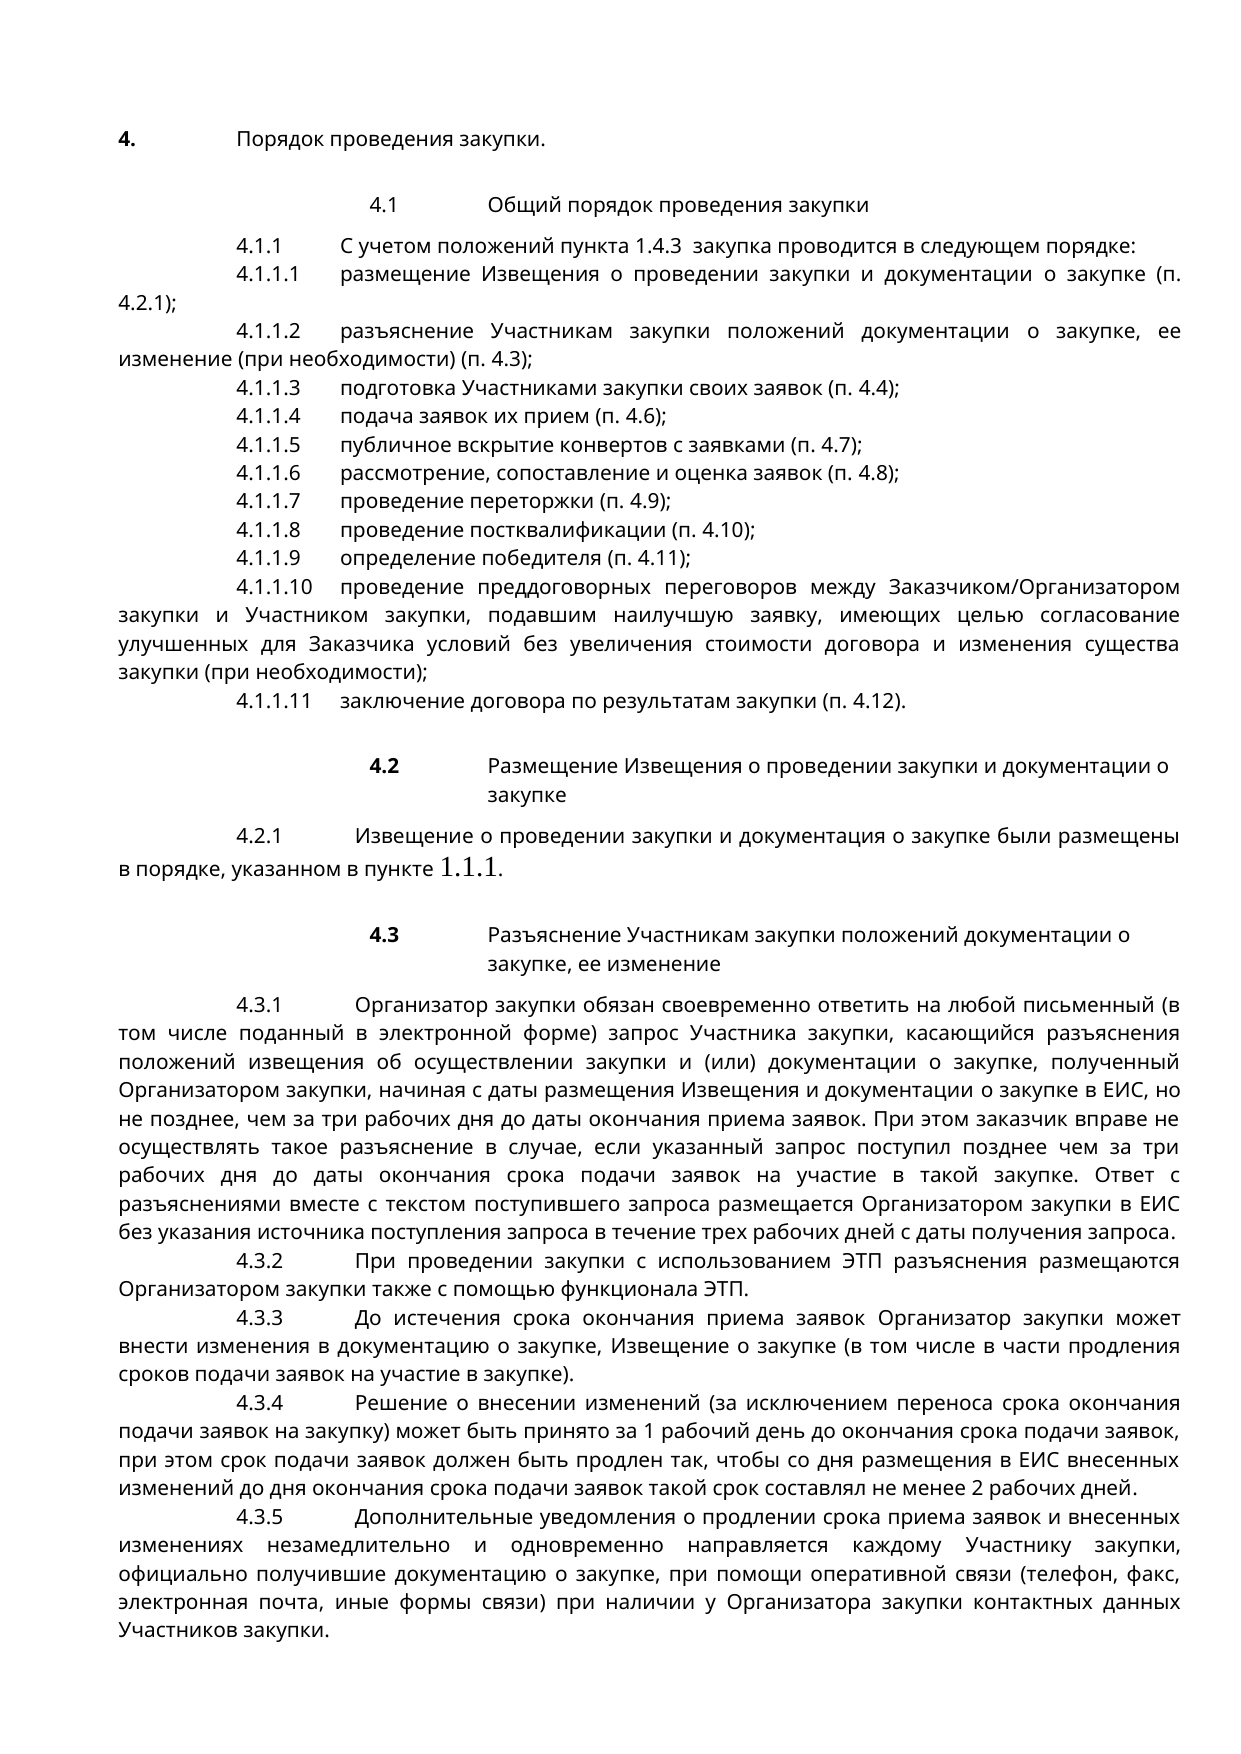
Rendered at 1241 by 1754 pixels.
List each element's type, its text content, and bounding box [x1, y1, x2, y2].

list С учетом положений пункта 1.4.3 закупка проводится в следующем порядке: [118, 231, 1181, 259]
list рассмотрение, сопоставление и оценка заявок (п. 4.8); [118, 458, 1181, 487]
list подача заявок их прием (п. 4.6); [118, 401, 1181, 430]
list разъяснение Участникам закупки положений документации о закупке, ее изменение (при необходимости) (п. 4.3); [118, 316, 1181, 373]
list Извещение о проведении закупки и документация о закупке были размещены в порядке, указанном в пункте 1.1.1. [118, 821, 1181, 883]
list подготовка Участниками закупки своих заявок (п. 4.4); [118, 373, 1181, 401]
list До истечения срока окончания приема заявок Организатор закупки может внести изменения в документацию о закупке, Извещение о закупке (в том числе в части продления сроков подачи заявок на участие в закупке). [118, 1303, 1181, 1388]
list проведение переторжки (п. 4.9); [118, 487, 1181, 515]
list размещение Извещения о проведении закупки и документации о закупке (п. 4.2.1); [118, 259, 1181, 316]
subtitle Общий порядок проведения закупки [369, 190, 1181, 218]
list проведение преддоговорных переговоров между Заказчиком/Организатором закупки и Участником закупки, подавшим наилучшую заявку, имеющих целью согласование улучшенных для Заказчика условий без увеличения стоимости договора и изменения существа закупки (при необходимости); [118, 572, 1181, 686]
subtitle Порядок проведения закупки. [118, 124, 1181, 152]
list проведение постквалификации (п. 4.10); [118, 515, 1181, 543]
list заключение договора по результатам закупки (п. 4.12). [118, 686, 1181, 714]
list публичное вскрытие конвертов с заявками (п. 4.7); [118, 430, 1181, 458]
list определение победителя (п. 4.11); [118, 543, 1181, 572]
list Решение о внесении изменений (за исключением переноса срока окончания подачи заявок на закупку) может быть принято за 1 рабочий день до окончания срока подачи заявок, при этом срок подачи заявок должен быть продлен так, чтобы со дня размещения в ЕИС внесенных изменений до дня окончания срока подачи заявок такой срок составлял не менее 2 рабочих дней. [118, 1388, 1181, 1502]
list При проведении закупки с использованием ЭТП разъяснения размещаются Организатором закупки также с помощью функционала ЭТП. [118, 1246, 1181, 1303]
list Дополнительные уведомления о продлении срока приема заявок и внесенных изменениях незамедлительно и одновременно направляется каждому Участнику закупки, официально получившие документацию о закупке, при помощи оперативной связи (телефон, факс, электронная почта, иные формы связи) при наличии у Организатора закупки контактных данных Участников закупки. [118, 1502, 1181, 1644]
subtitle Разъяснение Участникам закупки положений документации о закупке, ее изменение [369, 921, 1181, 977]
subtitle Размещение Извещения о проведении закупки и документации о закупке [369, 752, 1181, 808]
list Организатор закупки обязан своевременно ответить на любой письменный (в том числе поданный в электронной форме) запрос Участника закупки, касающийся разъяснения положений извещения об осуществлении закупки и (или) документации о закупке, полученный Организатором закупки, начиная с даты размещения Извещения и документации о закупке в ЕИС, но не позднее, чем за три рабочих дня до даты окончания приема заявок. При этом заказчик вправе не осуществлять такое разъяснение в случае, если указанный запрос поступил позднее чем за три рабочих дня до даты окончания срока подачи заявок на участие в такой закупке. Ответ с разъяснениями вместе с текстом поступившего запроса размещается Организатором закупки в ЕИС без указания источника поступления запроса в течение трех рабочих дней с даты получения запроса. [118, 990, 1181, 1246]
